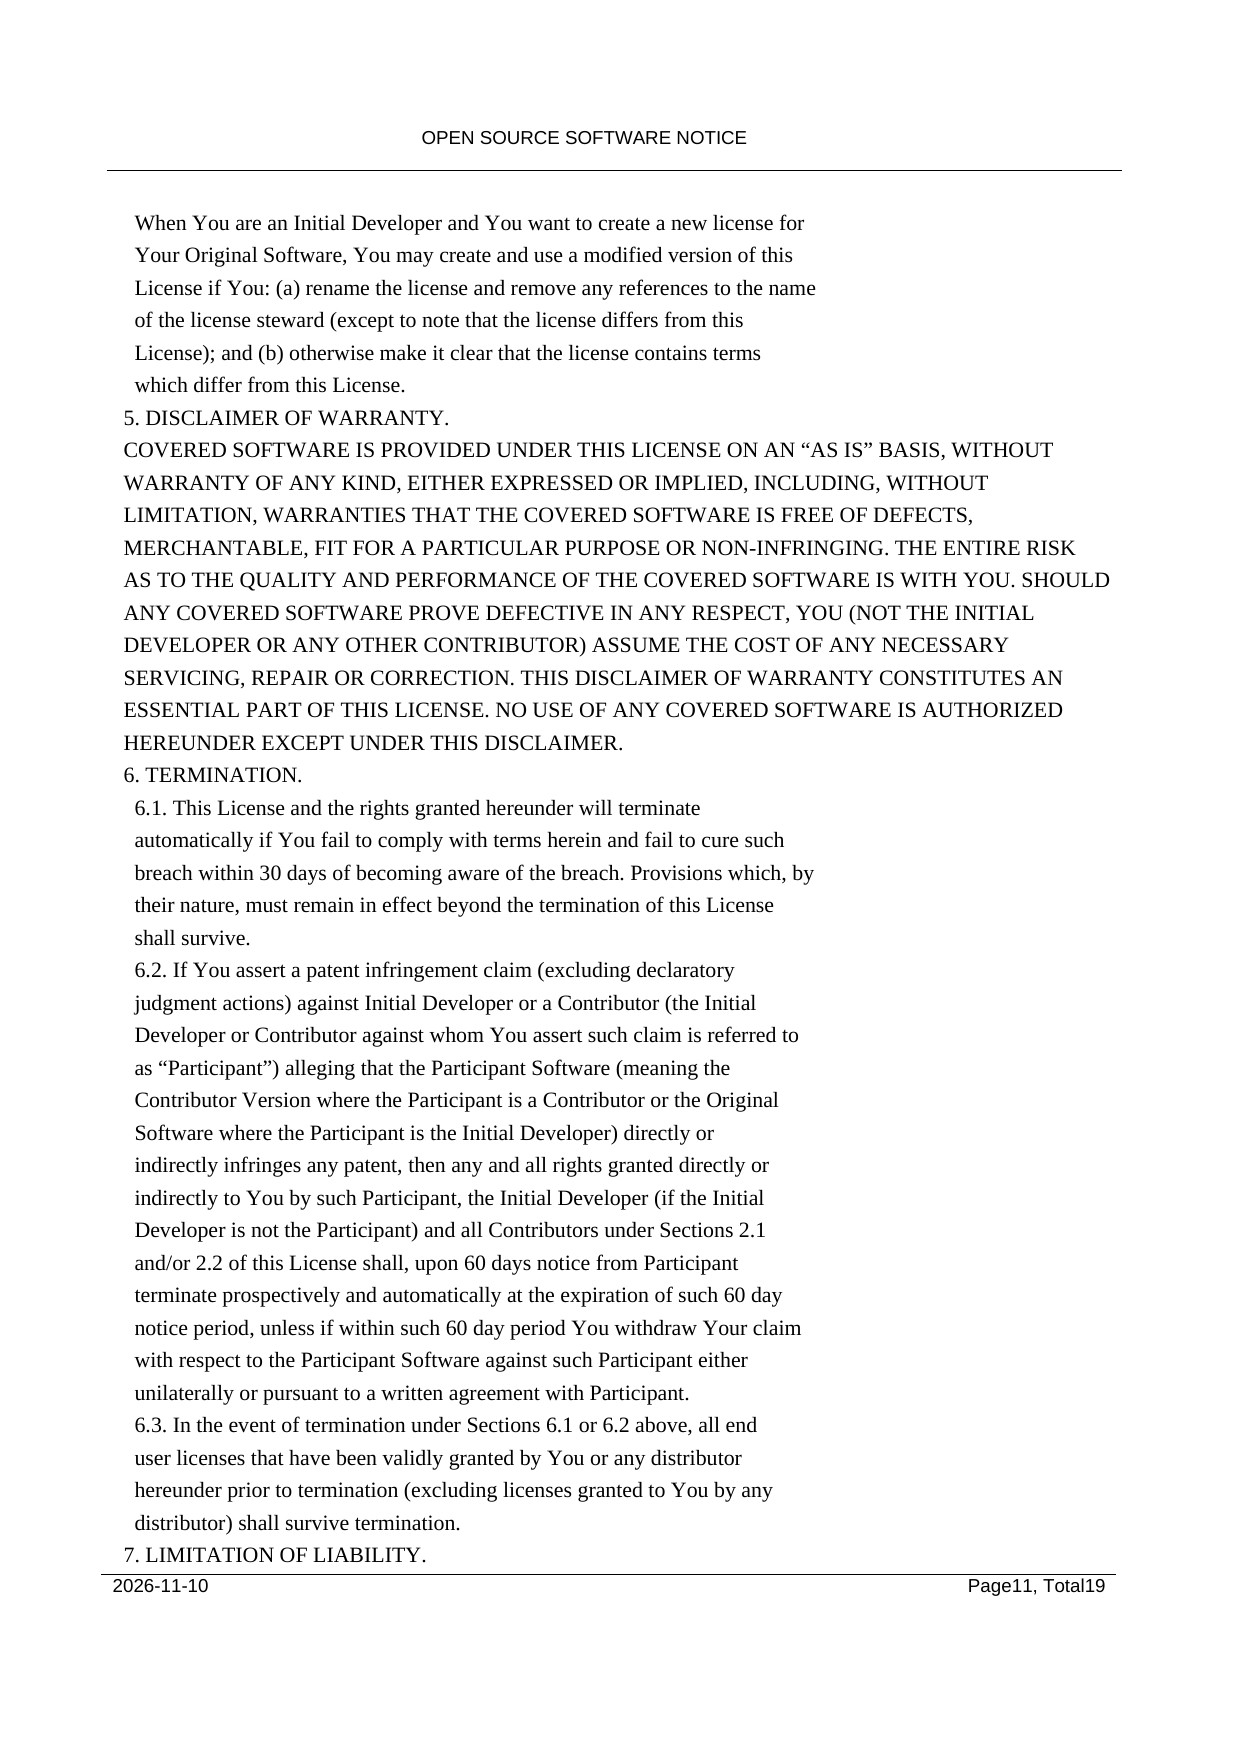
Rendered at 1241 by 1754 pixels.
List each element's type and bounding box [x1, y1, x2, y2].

text [112, 206, 1128, 1571]
